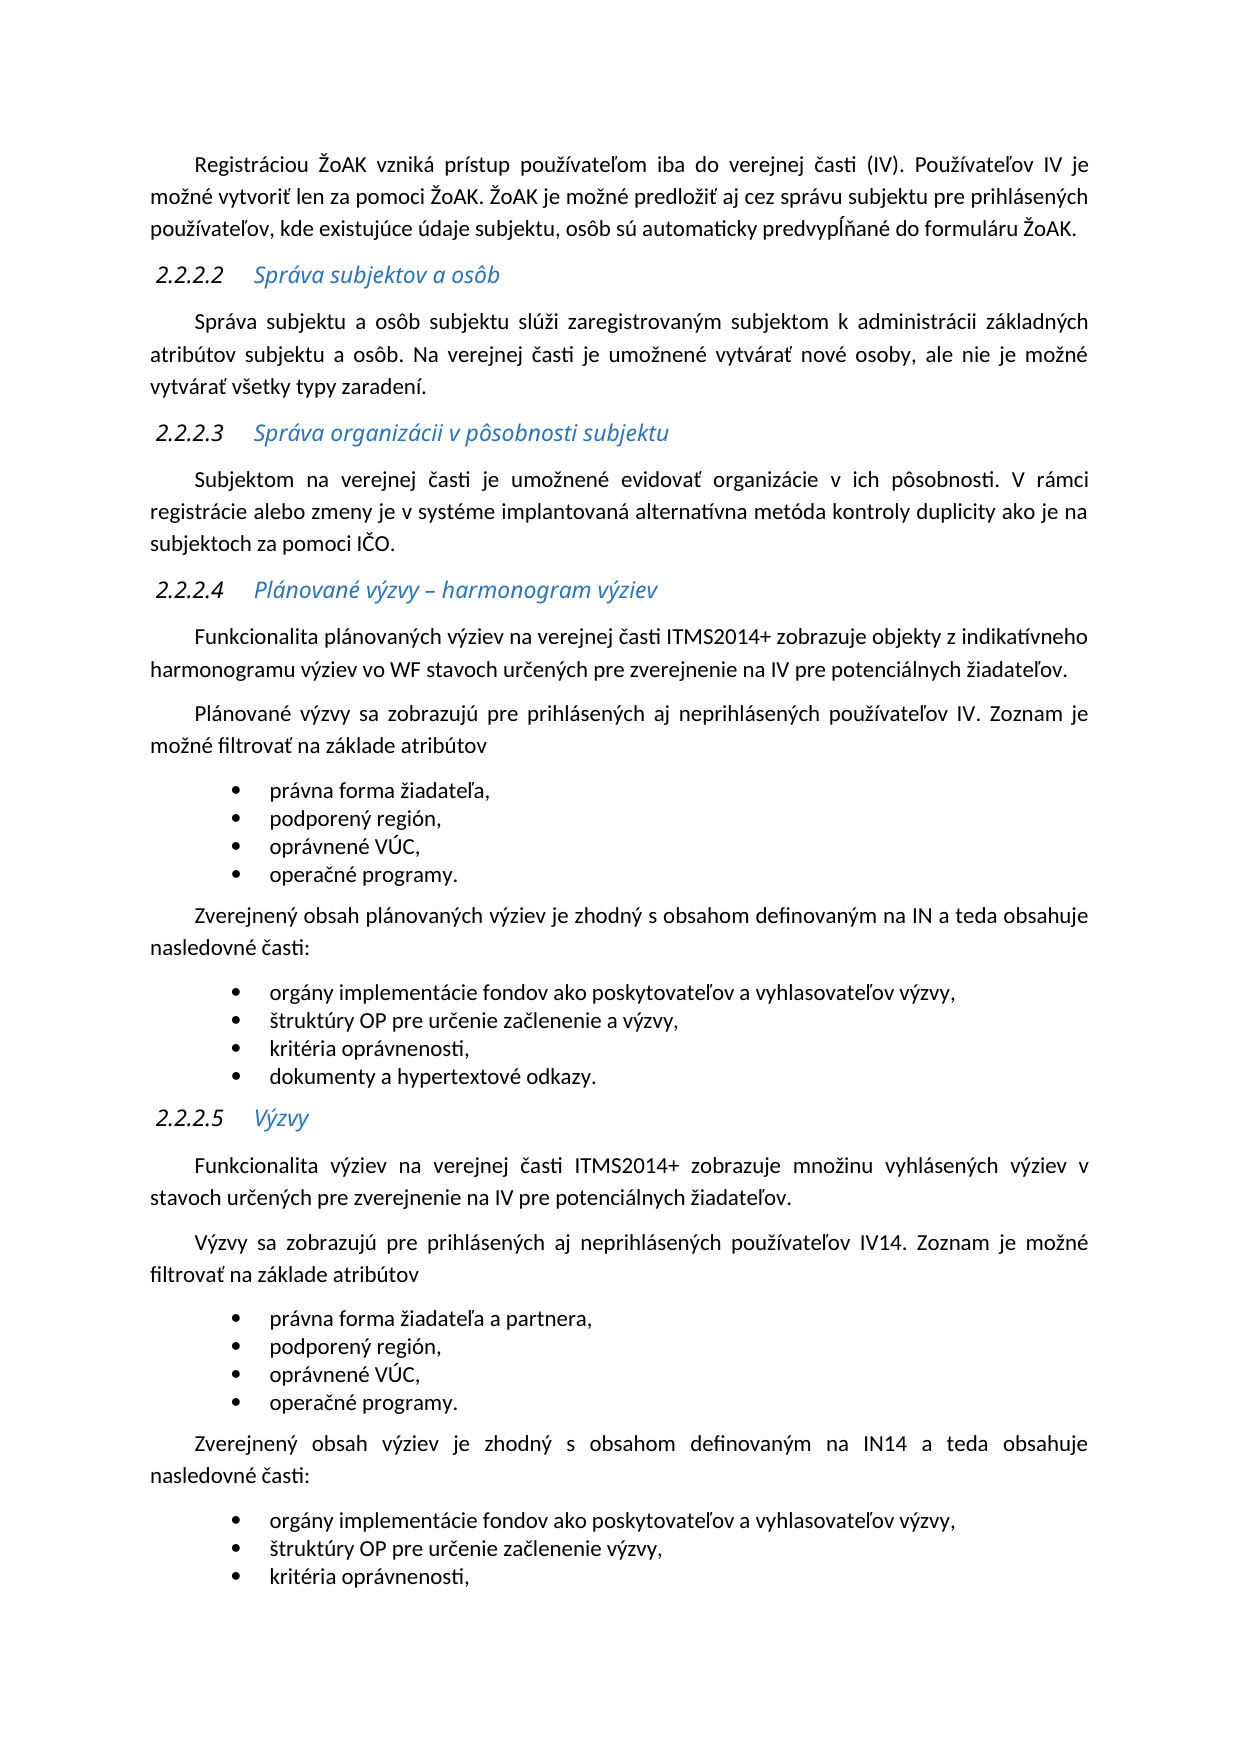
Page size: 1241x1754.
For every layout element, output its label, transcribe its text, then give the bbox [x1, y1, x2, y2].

text Registráciou ŽoAK vzniká prístup používateľom iba do verejnej časti (IV). Používateľov IV je možné vytvoriť len za pomoci ŽoAK. ŽoAK je možné predložiť aj cez správu subjektu pre prihlásených používateľov, kde existujúce údaje subjektu, osôb sú automaticky predvypĺňané do formuláru ŽoAK. [150, 150, 1090, 242]
list orgány implementácie fondov ako poskytovateľov a vyhlasovateľov výzvy, [232, 978, 1090, 1006]
text Správa subjektu a osôb subjektu slúži zaregistrovaným subjektom k administrácii základných atribútov subjektu a osôb. Na verejnej časti je umožnené vytvárať nové osoby, ale nie je možné vytvárať všetky typy zaradení. [150, 307, 1090, 400]
list operačné programy. [232, 1388, 1090, 1417]
subtitle Správa subjektov a osôb [156, 259, 1090, 290]
list právna forma žiadateľa, [232, 776, 1090, 804]
subtitle Správa organizácii v pôsobnosti subjektu [156, 417, 1090, 448]
text Funkcionalita výziev na verejnej časti ITMS2014+ zobrazuje množinu vyhlásených výziev v stavoch určených pre zverejnenie na IV pre potenciálnych žiadateľov. [150, 1151, 1090, 1211]
list právna forma žiadateľa a partnera, [232, 1304, 1090, 1332]
text Subjektom na verejnej časti je umožnené evidovať organizácie v ich pôsobnosti. V rámci registrácie alebo zmeny je v systéme implantovaná alternatívna metóda kontroly duplicity ako je na subjektoch za pomoci IČO. [150, 465, 1090, 557]
text Zverejnený obsah výziev je zhodný s obsahom definovaným na IN14 a teda obsahuje nasledovné časti: [150, 1429, 1090, 1489]
text Funkcionalita plánovaných výziev na verejnej časti ITMS2014+ zobrazuje objekty z indikatívneho harmonogramu výziev vo WF stavoch určených pre zverejnenie na IV pre potenciálnych žiadateľov. [150, 622, 1090, 683]
list štruktúry OP pre určenie začlenenie a výzvy, [232, 1006, 1090, 1034]
list podporený región, [232, 804, 1090, 832]
list podporený región, [232, 1332, 1090, 1361]
list kritéria oprávnenosti, [232, 1034, 1090, 1062]
subtitle Výzvy [156, 1102, 1090, 1133]
list orgány implementácie fondov ako poskytovateľov a vyhlasovateľov výzvy, [232, 1506, 1090, 1534]
list oprávnené VÚC, [232, 832, 1090, 860]
list dokumenty a hypertextové odkazy. [232, 1062, 1090, 1090]
list kritéria oprávnenosti, [232, 1562, 1090, 1590]
list operačné programy. [232, 860, 1090, 888]
text Zverejnený obsah plánovaných výziev je zhodný s obsahom definovaným na IN a teda obsahuje nasledovné časti: [150, 901, 1090, 961]
list štruktúry OP pre určenie začlenenie výzvy, [232, 1534, 1090, 1562]
text Výzvy sa zobrazujú pre prihlásených aj neprihlásených používateľov IV14. Zoznam je možné filtrovať na základe atribútov [150, 1228, 1090, 1288]
text Plánované výzvy sa zobrazujú pre prihlásených aj neprihlásených používateľov IV. Zoznam je možné filtrovať na základe atribútov [150, 699, 1090, 759]
list oprávnené VÚC, [232, 1361, 1090, 1388]
subtitle Plánované výzvy – harmonogram výziev [156, 574, 1090, 605]
